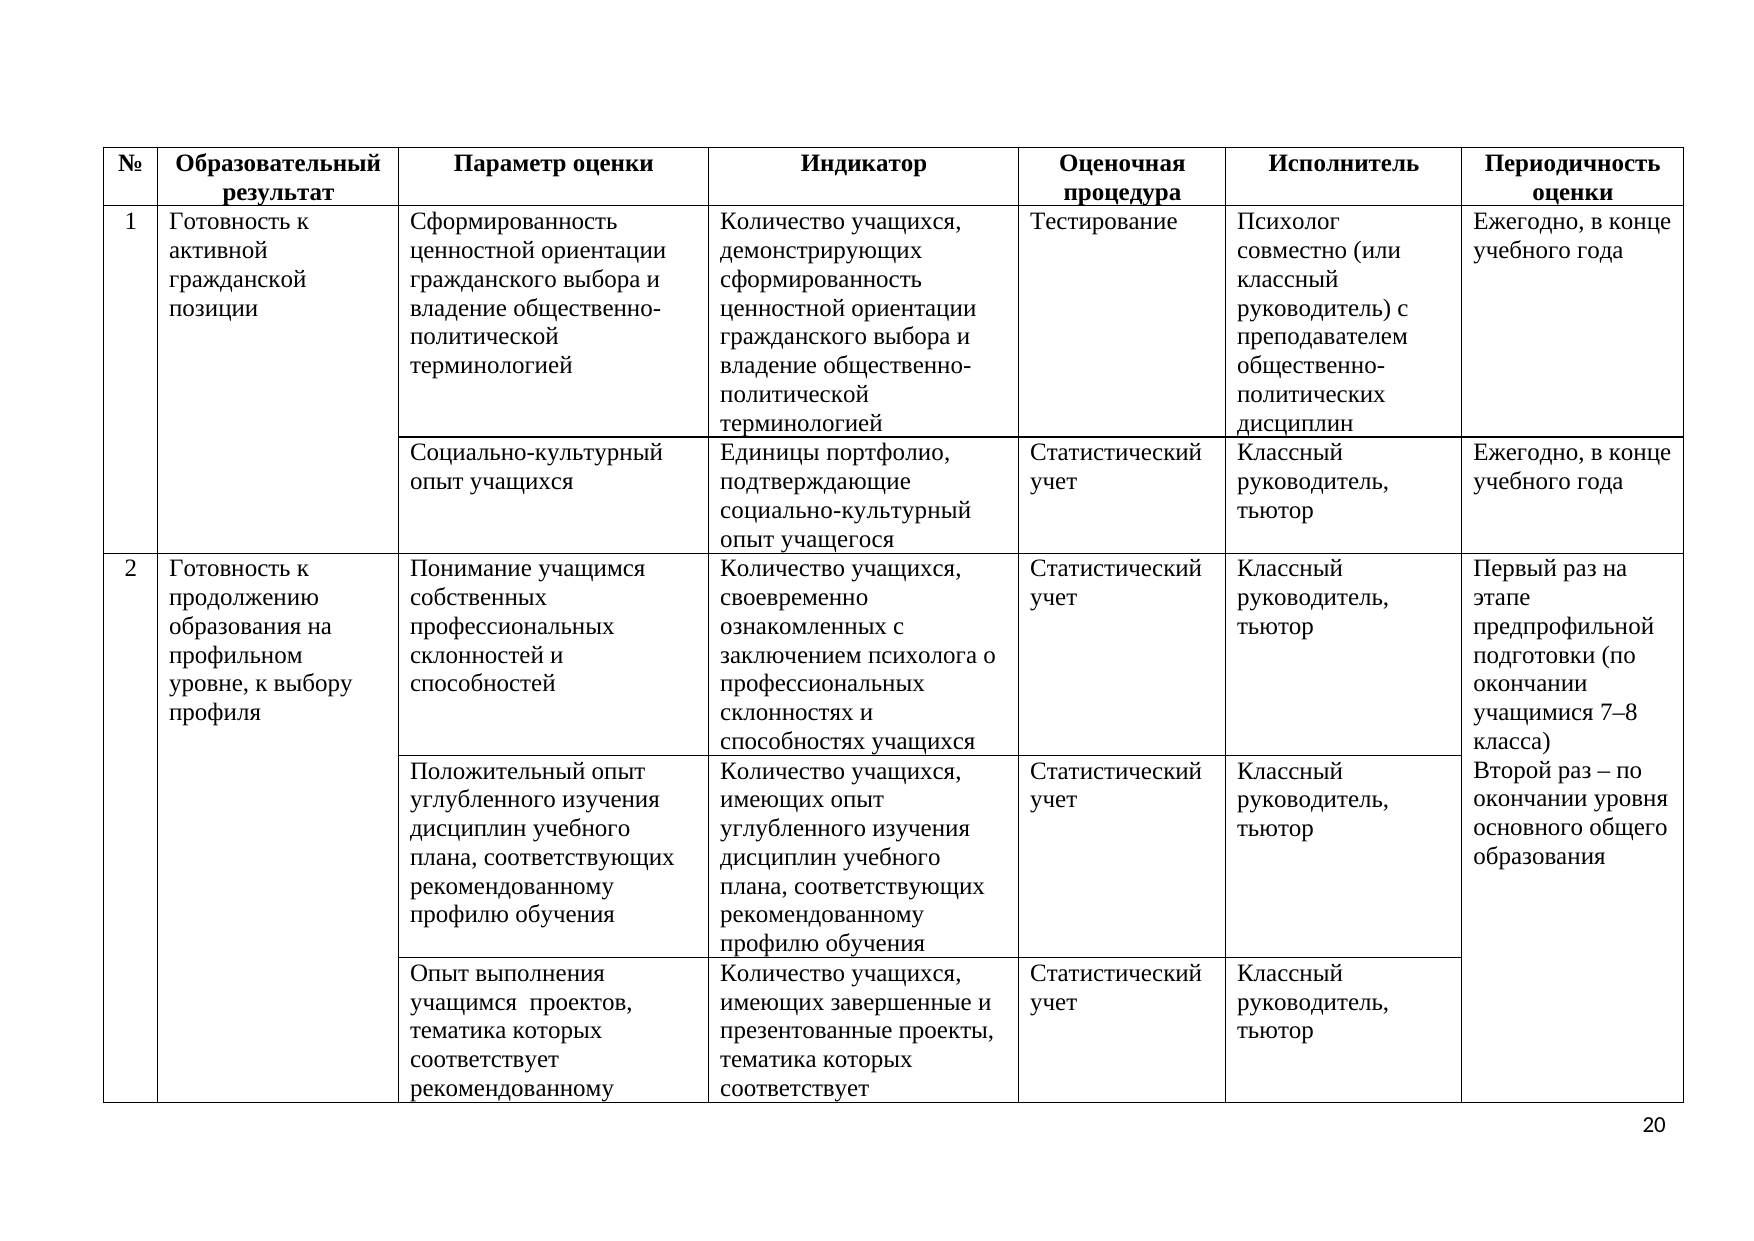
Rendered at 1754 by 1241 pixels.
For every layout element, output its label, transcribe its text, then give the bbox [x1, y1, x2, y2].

table_cell Статистический учет [1019, 438, 1225, 552]
table_cell Классный руководитель, тьютор [1226, 756, 1461, 957]
table_header Исполнитель [1226, 148, 1461, 205]
table_cell Единицы портфолио, подтверждающие социально-культурный опыт учащегося [709, 438, 1018, 552]
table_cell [709, 958, 1018, 1102]
table_cell Статистический учет [1019, 554, 1225, 755]
table_cell Статистический учет [1019, 958, 1225, 1102]
table_cell Ежегодно, в конце учебного года [1462, 206, 1683, 436]
table_cell Понимание учащимся собственных профессиональных склонностей и способностей [399, 554, 708, 755]
table_header Периодичность оценки [1462, 148, 1683, 205]
table_cell Первый раз на этапе предпрофильной подготовки (по окончании учащимися 7–8 класса) Второй раз – по окончании уровня основного общего образования [1462, 554, 1683, 1102]
table_cell Статистический учет [1019, 756, 1225, 957]
table_cell Количество учащихся, имеющих опыт углубленного изучения дисциплин учебного плана, соответствующих рекомендованному профилю обучения [709, 756, 1018, 957]
table_header Индикатор [709, 148, 1018, 205]
table_header Образовательный результат [158, 148, 398, 205]
table_cell 2 [104, 554, 157, 1102]
table_header Оценочная процедура [1019, 148, 1225, 205]
table_cell Социально-культурный опыт учащихся [399, 438, 708, 552]
table_cell Ежегодно, в конце учебного года [1462, 438, 1683, 552]
table_header Параметр оценки [399, 148, 708, 205]
table_cell Классный руководитель, тьютор [1226, 554, 1461, 755]
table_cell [399, 958, 708, 1102]
table_header № [104, 148, 157, 205]
table_cell Сформированность ценностной ориентации гражданского выбора и владение общественно-политической терминологией [399, 206, 708, 436]
table_cell 1 [104, 206, 157, 552]
table_cell Классный руководитель, тьютор [1226, 438, 1461, 552]
table_cell Положительный опыт углубленного изучения дисциплин учебного плана, соответствующих рекомендованному профилю обучения [399, 756, 708, 957]
table_cell Готовность к активной гражданской позиции [158, 206, 398, 552]
table_cell Тестирование [1019, 206, 1225, 436]
table_cell Готовность к продолжению образования на профильном уровне, к выбору профиля [158, 554, 398, 1102]
table_cell Количество учащихся, своевременно ознакомленных с заключением психолога о профессиональных склонностях и способностях учащихся [709, 554, 1018, 755]
table_cell Психолог совместно (или классный руководитель) с преподавателем общественно-политических дисциплин [1226, 206, 1461, 436]
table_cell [1226, 958, 1461, 1102]
table_cell Количество учащихся, демонстрирующих сформированность ценностной ориентации гражданского выбора и владение общественно-политической терминологией [709, 206, 1018, 436]
